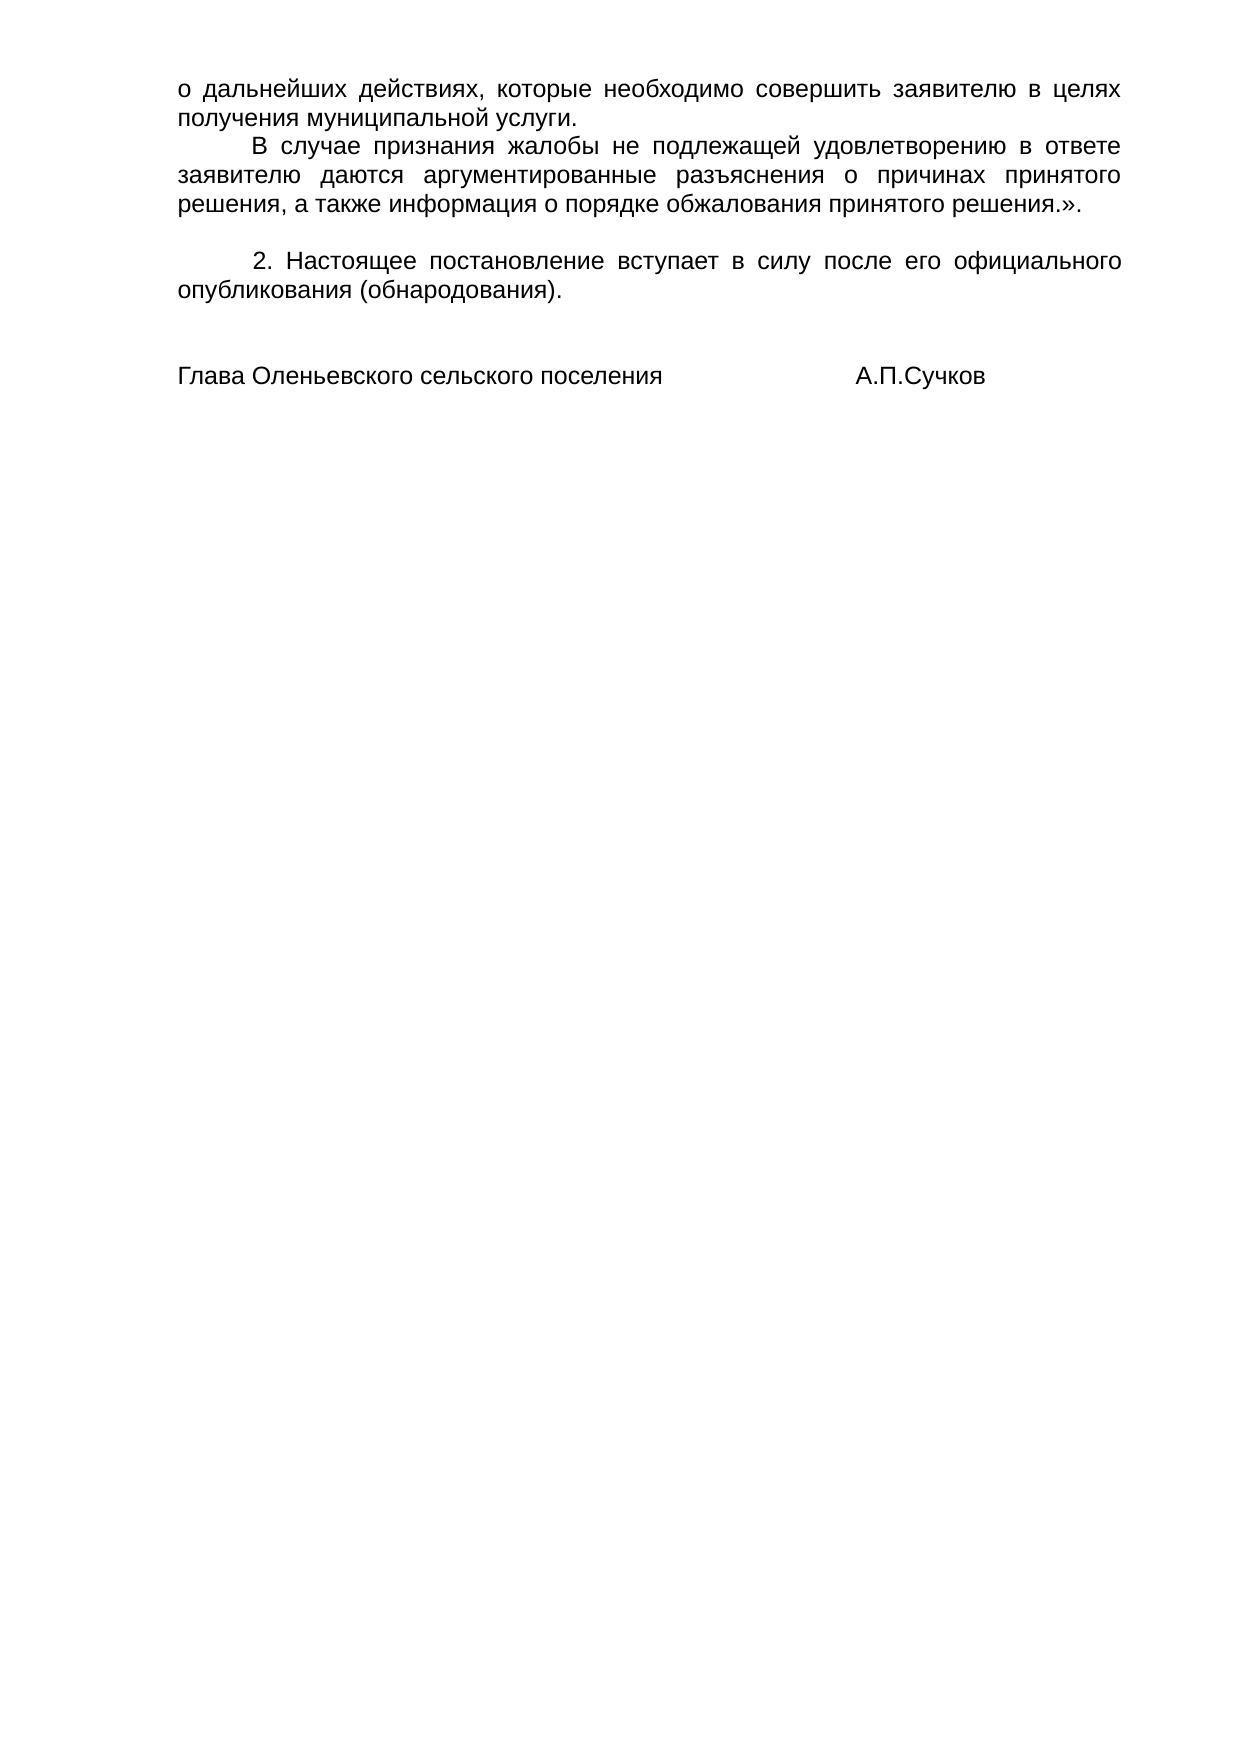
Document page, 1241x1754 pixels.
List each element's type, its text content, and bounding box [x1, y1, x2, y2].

text Глава Оленьевского сельского поселения А.П.Сучков [177, 361, 1122, 390]
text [177, 74, 1122, 131]
text В случае признания жалобы не подлежащей удовлетворению в ответе заявителю даются аргументированные разъяснения о причинах принятого решения, а также информация о порядке обжалования принятого решения.». [177, 131, 1122, 218]
text 2. Настоящее постановление вступает в силу после его официального опубликования (обнародования). [177, 246, 1122, 304]
